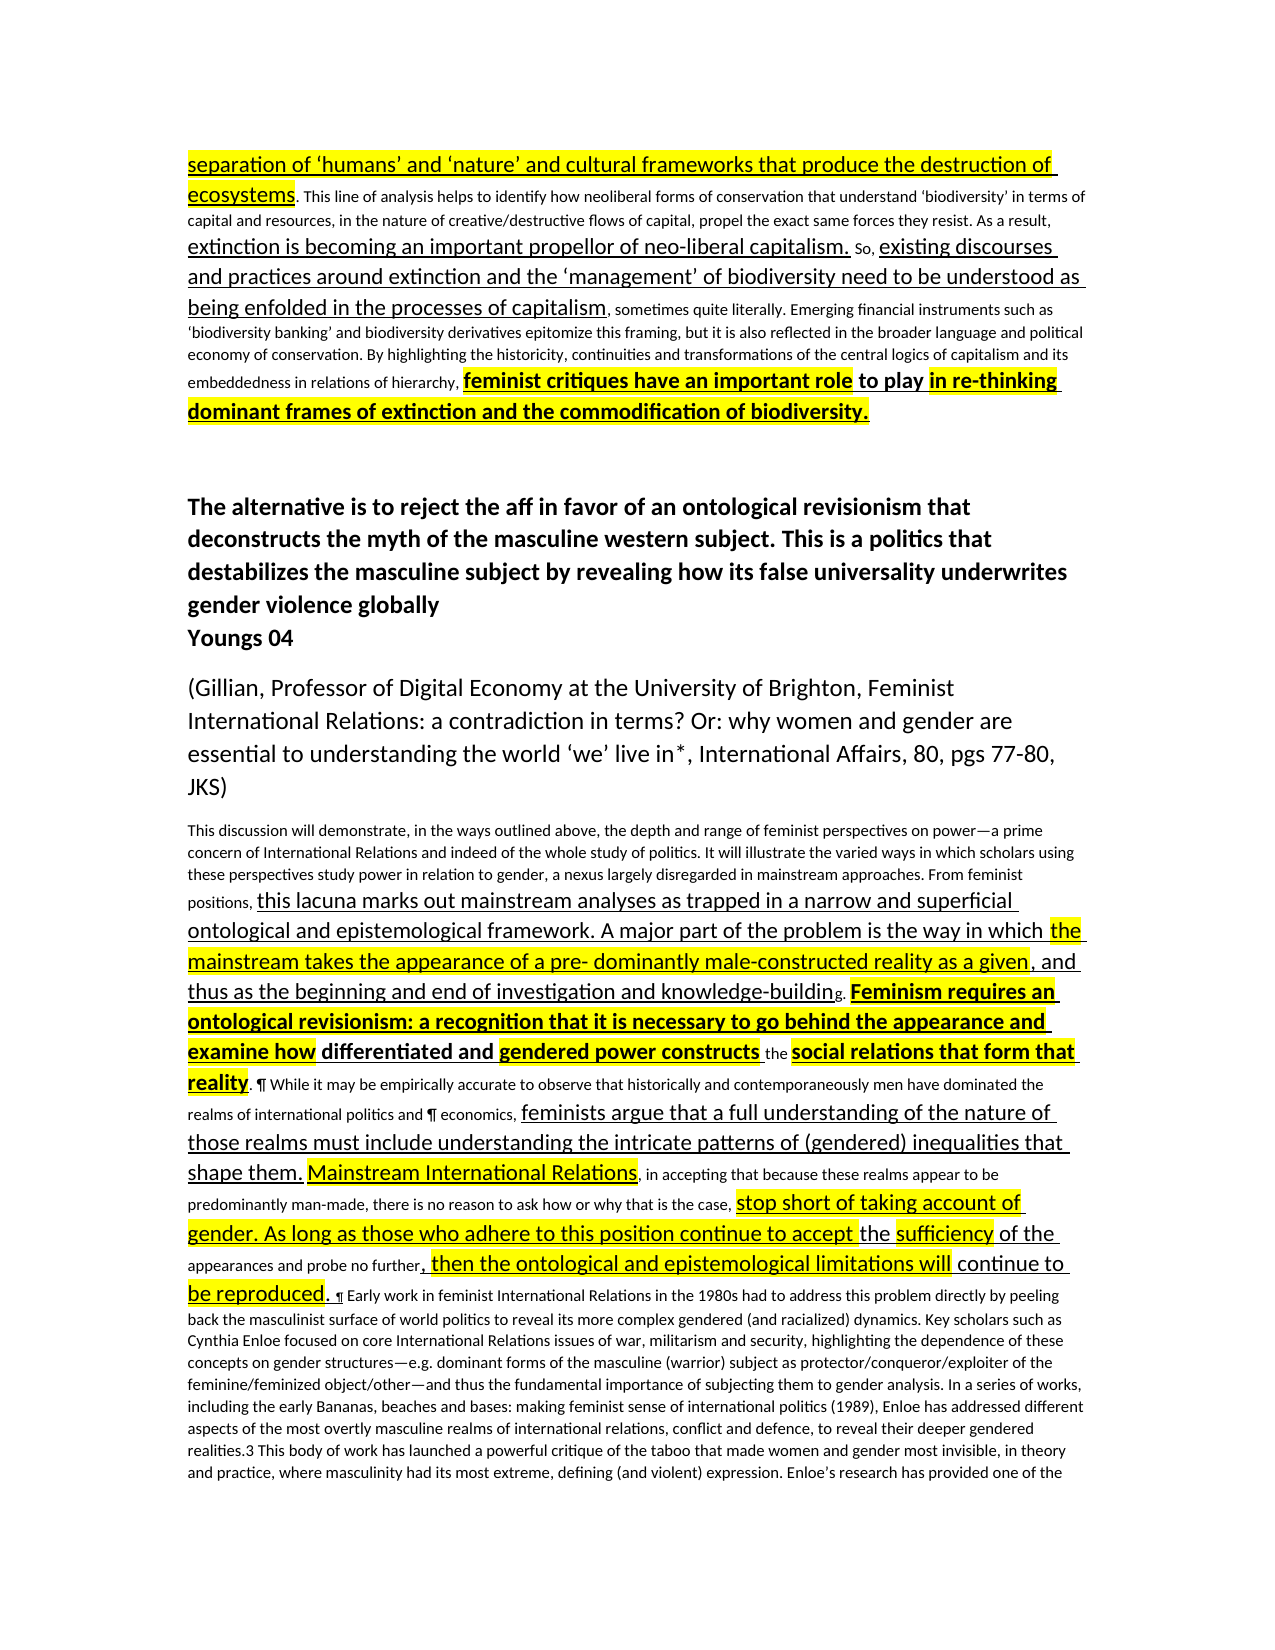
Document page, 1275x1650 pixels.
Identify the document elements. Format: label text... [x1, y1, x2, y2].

text Youngs 04 [187, 622, 1087, 653]
subtitle The alternative is to reject the aff in favor of an ontological revisionism that deconstructs the myth of the masculine western subject. This is a politics that destabilizes the masculine subject by revealing how its false universality underwrites gender violence globally [187, 491, 1087, 620]
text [187, 942, 1087, 1482]
text (Gillian, Professor of Digital Economy at the University of Brighton, Feminist International Relations: a contradiction in terms? Or: why women and gender are essential to understanding the world ‘we’ live in*, International Affairs, 80, pgs 77-80, JKS) [187, 672, 1087, 801]
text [187, 150, 1087, 425]
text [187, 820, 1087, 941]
